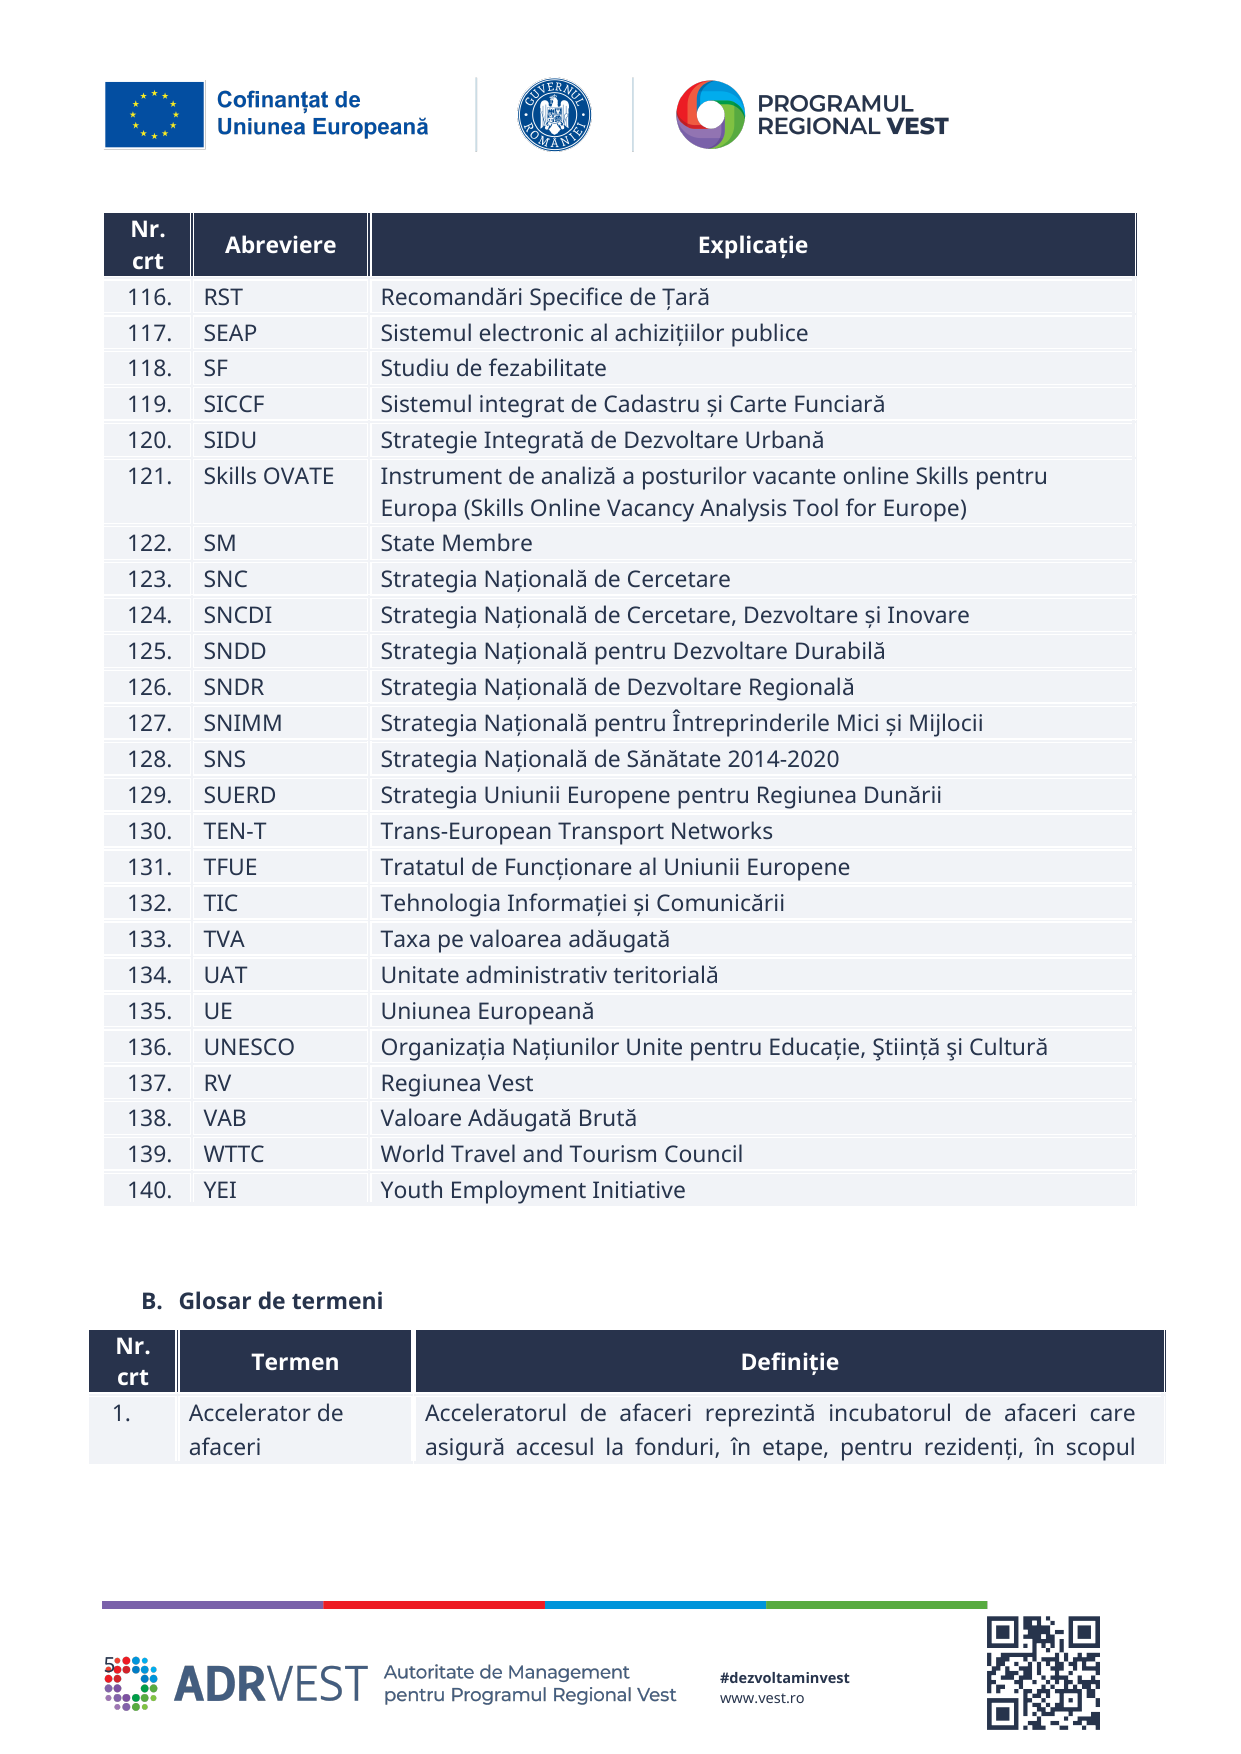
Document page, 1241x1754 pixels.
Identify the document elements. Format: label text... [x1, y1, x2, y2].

table_cell SIDU [194, 424, 367, 456]
table_cell SICCF [194, 388, 367, 419]
table_cell SNIMM [194, 707, 367, 738]
table_cell [104, 995, 190, 1026]
table_cell SNS [194, 743, 367, 774]
table_cell YEI [192, 1170, 369, 1206]
table_cell VAB [194, 1102, 367, 1134]
table_cell [104, 851, 190, 882]
table_header Explicație [372, 213, 1135, 276]
table_cell Strategia Uniunii Europene pentru Regiunea Dunării [369, 774, 1137, 810]
table_cell SM [194, 527, 367, 559]
table_cell TIC [194, 887, 367, 918]
table_cell [104, 1170, 192, 1206]
table_cell Valoare Adăugată Brută [369, 1098, 1137, 1134]
table_cell Strategia Națională pentru Întreprinderile Mici și Mijlocii [369, 703, 1137, 738]
table_header Definiție [416, 1330, 1164, 1392]
table_header Abreviere [194, 213, 367, 276]
table_cell [104, 887, 190, 918]
table_cell SEAP [194, 317, 367, 348]
table_cell [104, 779, 190, 810]
table_cell Uniunea Europeană [369, 990, 1137, 1026]
table_cell [104, 599, 190, 631]
table_cell Sistemul electronic al achizițiilor publice [369, 312, 1137, 348]
table_cell Strategie Integrată de Dezvoltare Urbană [369, 420, 1137, 456]
table_cell [104, 352, 190, 384]
table_cell Trans-European Transport Networks [369, 810, 1137, 846]
table_cell UAT [194, 959, 367, 990]
table_cell RST [194, 281, 367, 312]
table_cell UE [194, 995, 367, 1026]
table_cell Strategia Națională pentru Dezvoltare Durabilă [369, 631, 1137, 666]
table_cell SNDD [194, 635, 367, 666]
table_cell Studiu de fezabilitate [369, 348, 1137, 384]
table_cell [104, 424, 190, 456]
table_cell Tehnologia Informației și Comunicării [369, 882, 1137, 918]
table_cell TEN-T [194, 815, 367, 846]
table_cell Taxa pe valoarea adăugată [369, 918, 1137, 954]
table_cell [104, 707, 190, 738]
table_cell SNCDI [194, 599, 367, 631]
table_cell Strategia Națională de Cercetare, Dezvoltare şi Inovare [369, 595, 1137, 631]
table_cell [104, 281, 190, 312]
table_cell SUERD [194, 779, 367, 810]
picture [767, 1601, 1109, 1739]
table_header Termen [180, 1330, 411, 1392]
table_cell SNC [194, 563, 367, 594]
table_cell Skills OVATE [194, 460, 367, 523]
table_cell [104, 635, 190, 666]
table_cell [104, 815, 190, 846]
table_cell [104, 743, 190, 774]
table_cell [104, 563, 190, 594]
table_header Nr. crt [104, 213, 190, 276]
table_cell Unitate administrativ teritorială [369, 954, 1137, 990]
table_cell WTTC [194, 1138, 367, 1169]
table_cell Recomandări Specifice de Țară [369, 276, 1137, 312]
table_cell [104, 527, 190, 559]
table_cell Regiunea Vest [369, 1062, 1137, 1098]
table_cell TVA [194, 923, 367, 954]
table_cell Strategia Națională de Dezvoltare Regională [369, 666, 1137, 702]
table_header Nr. crt [89, 1330, 175, 1392]
table_cell [104, 671, 190, 702]
table_cell [104, 388, 190, 419]
table_cell Organizația Națiunilor Unite pentru Educație, Ştiință şi Cultură [369, 1026, 1137, 1062]
picture [103, 77, 949, 152]
table_cell [104, 1067, 190, 1098]
table_cell [104, 923, 190, 954]
table_cell [104, 460, 190, 523]
table_cell Strategia Națională de Sănătate 2014-2020 [369, 738, 1137, 774]
table_cell SNDR [194, 671, 367, 702]
table_cell [104, 1138, 190, 1169]
table_cell RV [194, 1067, 367, 1098]
table_cell [104, 317, 190, 348]
table_cell Instrument de analiză a posturilor vacante online Skills pentru Europa (Skills Online Vacancy Analysis Tool for Europe) [369, 456, 1137, 523]
table_cell World Travel and Tourism Council [369, 1134, 1137, 1169]
table_cell [104, 1102, 190, 1134]
table_cell [89, 1397, 177, 1464]
table_cell Accelerator de afaceri [177, 1393, 413, 1464]
table_cell Strategia Națională de Cercetare [369, 559, 1137, 594]
list Glosar de termeni [141, 1285, 1122, 1316]
table_cell TFUE [194, 851, 367, 882]
table_cell SF [194, 352, 367, 384]
table_cell Tratatul de Funcționare al Uniunii Europene [369, 846, 1137, 882]
table_cell [104, 959, 190, 990]
table_cell [104, 1031, 190, 1062]
table_cell Youth Employment Initiative [369, 1170, 1137, 1206]
picture [93, 1653, 683, 1715]
table_cell UNESCO [194, 1031, 367, 1062]
table_cell Sistemul integrat de Cadastru și Carte Funciară [369, 384, 1137, 419]
picture [42, 1601, 544, 1609]
table_cell State Membre [369, 523, 1137, 559]
